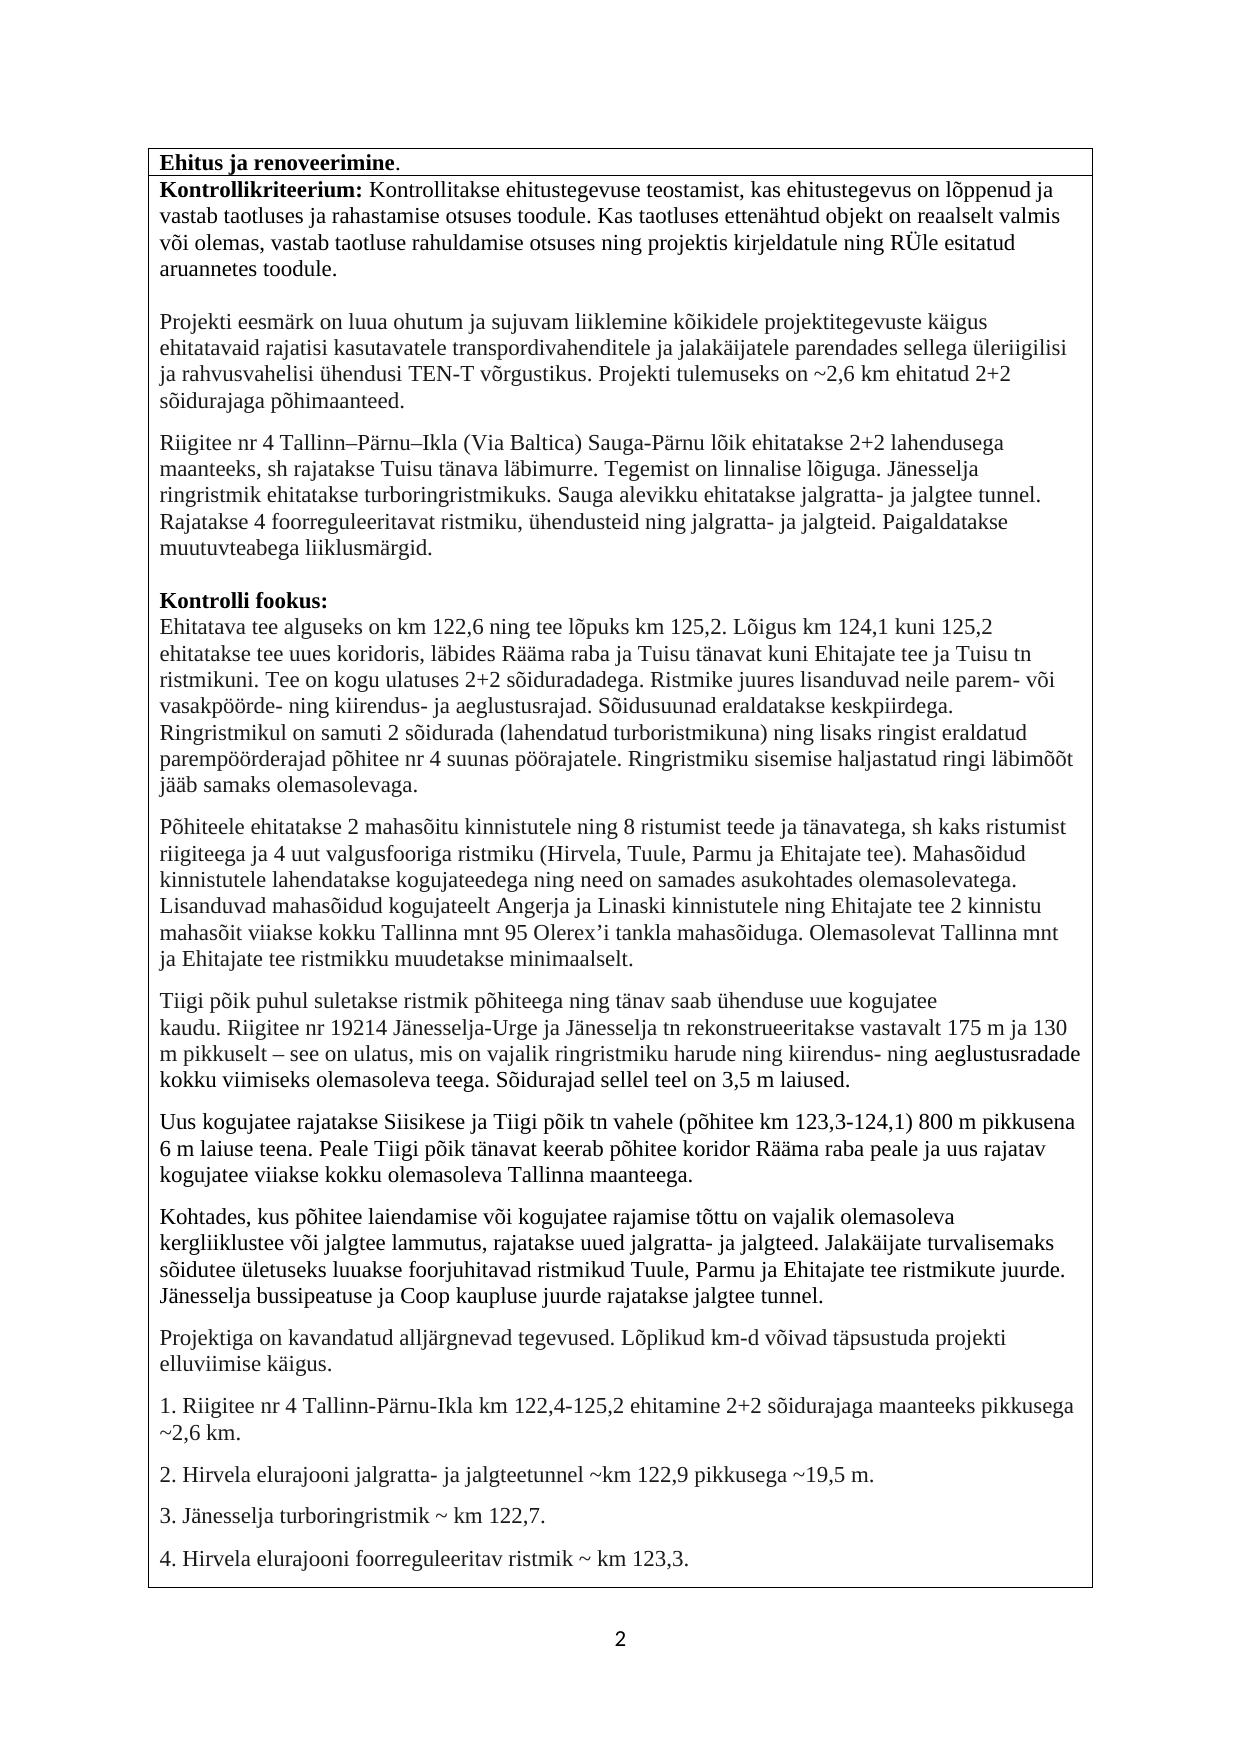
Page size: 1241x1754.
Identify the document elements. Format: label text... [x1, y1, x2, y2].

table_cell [149, 176, 1092, 1587]
table_header Ehitus ja renoveerimine. [149, 149, 1092, 175]
